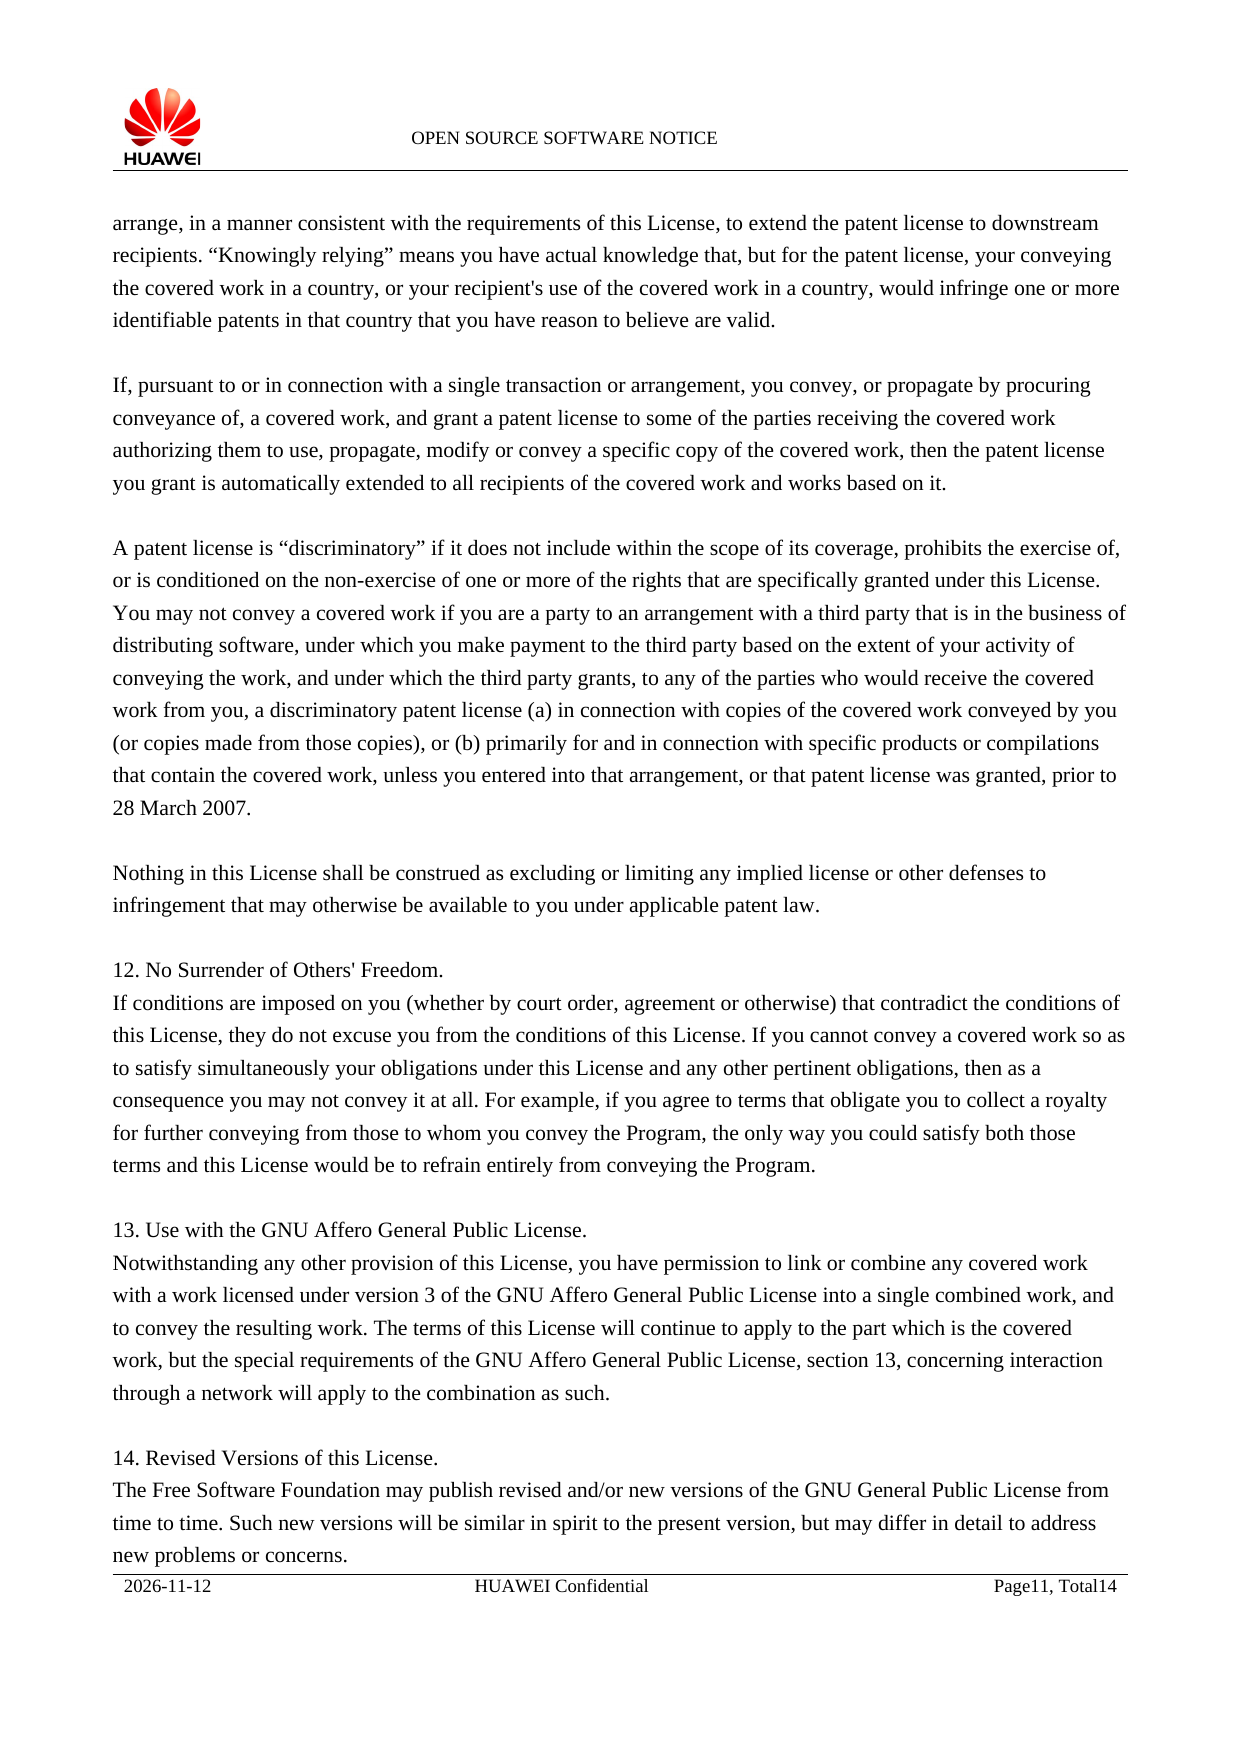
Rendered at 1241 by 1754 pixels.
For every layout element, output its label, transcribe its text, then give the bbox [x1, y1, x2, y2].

picture [124, 88, 201, 165]
